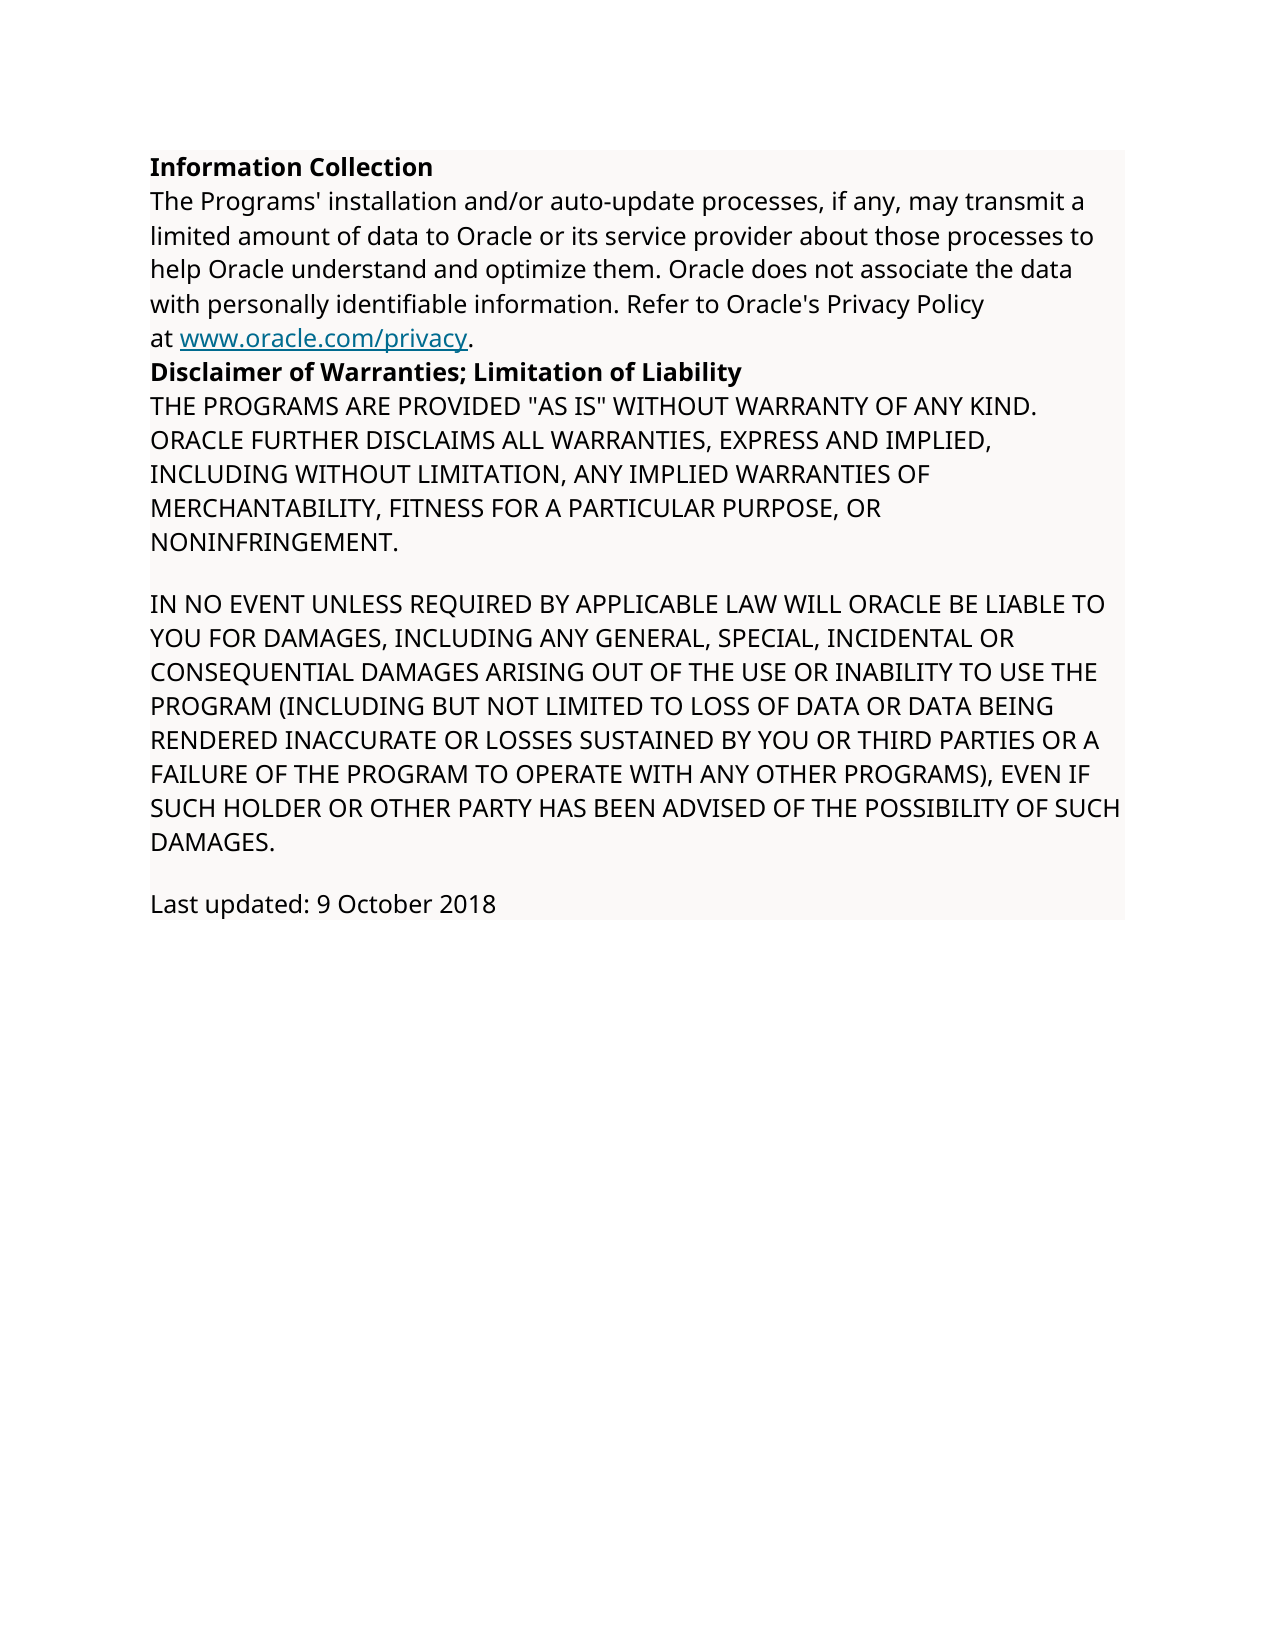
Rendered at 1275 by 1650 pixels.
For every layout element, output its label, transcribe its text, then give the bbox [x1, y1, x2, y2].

text THE PROGRAMS ARE PROVIDED "AS IS" WITHOUT WARRANTY OF ANY KIND. ORACLE FURTHER DISCLAIMS ALL WARRANTIES, EXPRESS AND IMPLIED, INCLUDING WITHOUT LIMITATION, ANY IMPLIED WARRANTIES OF MERCHANTABILITY, FITNESS FOR A PARTICULAR PURPOSE, OR NONINFRINGEMENT. [150, 388, 1125, 559]
text The Programs' installation and/or auto-update processes, if any, may transmit a limited amount of data to Oracle or its service provider about those processes to help Oracle understand and optimize them. Oracle does not associate the data with personally identifiable information. Refer to Oracle's Privacy Policy at www.oracle.com/privacy. [150, 184, 1125, 354]
text Disclaimer of Warranties; Limitation of Liability [150, 354, 1125, 388]
text Information Collection [150, 150, 1125, 184]
text IN NO EVENT UNLESS REQUIRED BY APPLICABLE LAW WILL ORACLE BE LIABLE TO YOU FOR DAMAGES, INCLUDING ANY GENERAL, SPECIAL, INCIDENTAL OR CONSEQUENTIAL DAMAGES ARISING OUT OF THE USE OR INABILITY TO USE THE PROGRAM (INCLUDING BUT NOT LIMITED TO LOSS OF DATA OR DATA BEING RENDERED INACCURATE OR LOSSES SUSTAINED BY YOU OR THIRD PARTIES OR A FAILURE OF THE PROGRAM TO OPERATE WITH ANY OTHER PROGRAMS), EVEN IF SUCH HOLDER OR OTHER PARTY HAS BEEN ADVISED OF THE POSSIBILITY OF SUCH DAMAGES. [150, 586, 1125, 859]
text Last updated: 9 October 2018 [150, 886, 1125, 920]
